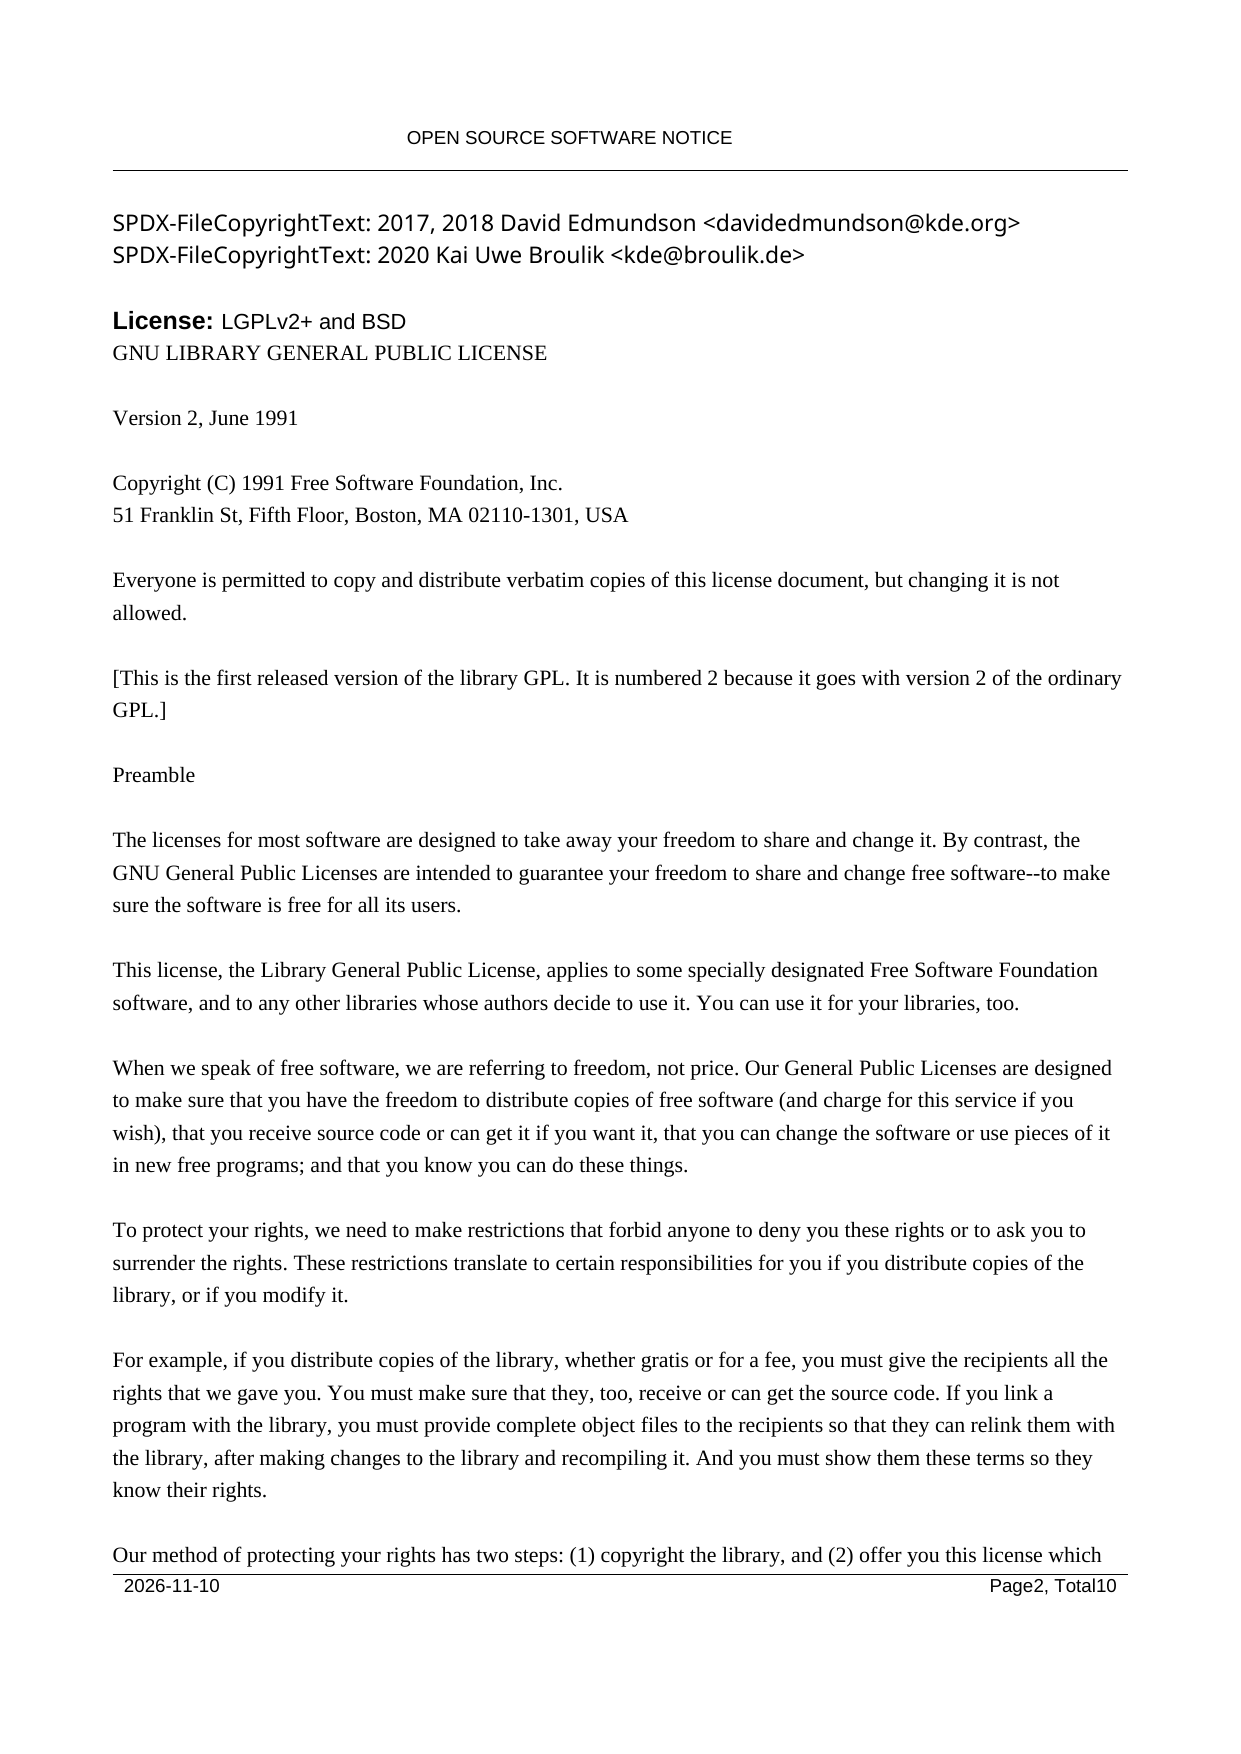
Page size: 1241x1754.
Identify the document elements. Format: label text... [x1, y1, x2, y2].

text License: LGPLv2+ and BSD [112, 304, 1128, 336]
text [112, 206, 1128, 304]
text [112, 336, 1128, 1571]
